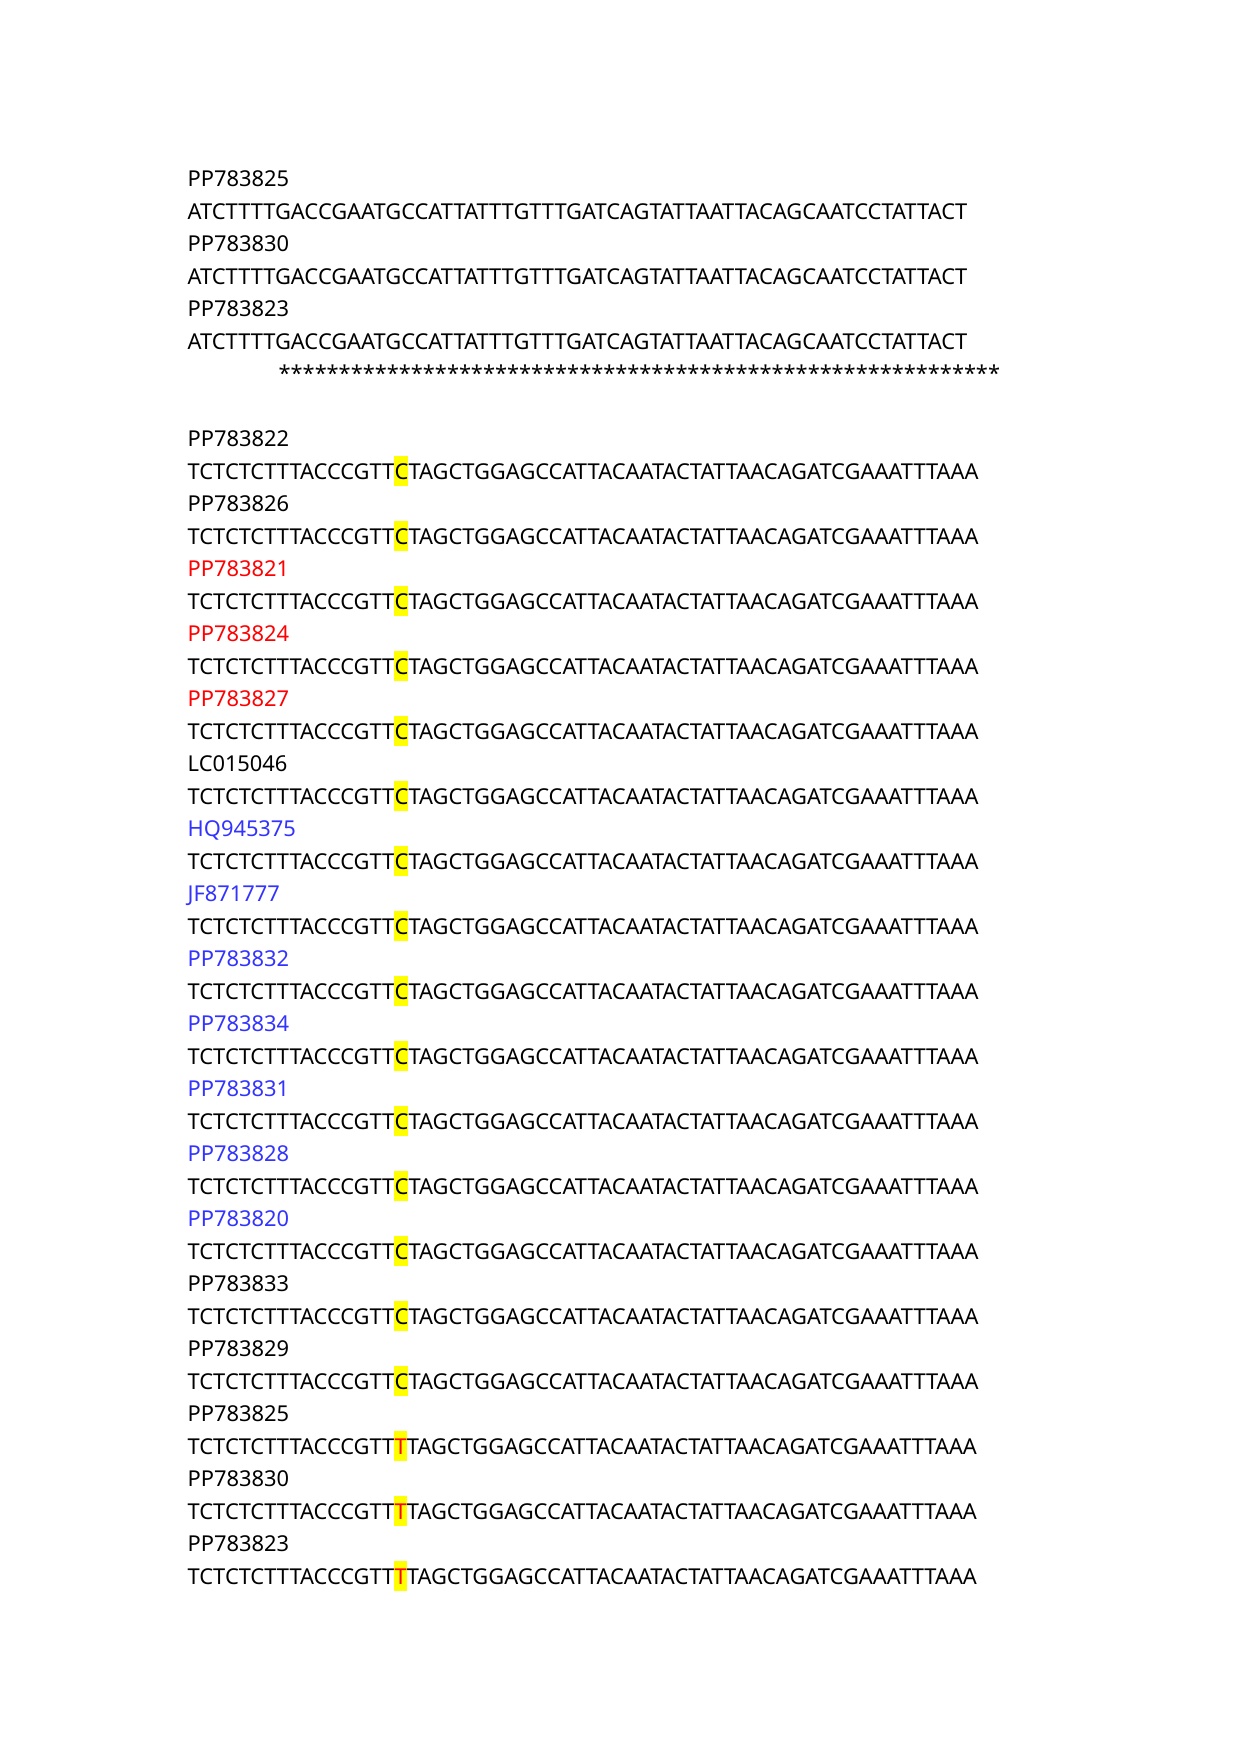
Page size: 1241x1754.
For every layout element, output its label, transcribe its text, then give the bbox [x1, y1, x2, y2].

text PP783823 TCTCTCTTTACCCGTTTTAGCTGGAGCCATTACAATACTATTAACAGATCGAAATTTAAA [187, 1527, 1053, 1592]
text LC015046 TCTCTCTTTACCCGTTCTAGCTGGAGCCATTACAATACTATTAACAGATCGAAATTTAAA [187, 747, 1053, 812]
text PP783822 TCTCTCTTTACCCGTTCTAGCTGGAGCCATTACAATACTATTAACAGATCGAAATTTAAA [187, 422, 1053, 487]
text PP783829 TCTCTCTTTACCCGTTCTAGCTGGAGCCATTACAATACTATTAACAGATCGAAATTTAAA [187, 1332, 1053, 1397]
text PP783824 TCTCTCTTTACCCGTTCTAGCTGGAGCCATTACAATACTATTAACAGATCGAAATTTAAA [187, 617, 1053, 682]
text PP783830 ATCTTTTGACCGAATGCCATTATTTGTTTGATCAGTATTAATTACAGCAATCCTATTACT [187, 227, 1053, 292]
text PP783833 TCTCTCTTTACCCGTTCTAGCTGGAGCCATTACAATACTATTAACAGATCGAAATTTAAA [187, 1267, 1053, 1332]
text PP783823 ATCTTTTGACCGAATGCCATTATTTGTTTGATCAGTATTAATTACAGCAATCCTATTACT [187, 292, 1053, 357]
text JF871777 TCTCTCTTTACCCGTTCTAGCTGGAGCCATTACAATACTATTAACAGATCGAAATTTAAA [187, 877, 1053, 942]
text PP783820 TCTCTCTTTACCCGTTCTAGCTGGAGCCATTACAATACTATTAACAGATCGAAATTTAAA [187, 1202, 1053, 1267]
text PP783827 TCTCTCTTTACCCGTTCTAGCTGGAGCCATTACAATACTATTAACAGATCGAAATTTAAA [187, 682, 1053, 747]
text ************************************************************ [187, 357, 1053, 389]
text PP783830 TCTCTCTTTACCCGTTTTAGCTGGAGCCATTACAATACTATTAACAGATCGAAATTTAAA [187, 1462, 1053, 1527]
text PP783832 TCTCTCTTTACCCGTTCTAGCTGGAGCCATTACAATACTATTAACAGATCGAAATTTAAA [187, 942, 1053, 1007]
text PP783831 TCTCTCTTTACCCGTTCTAGCTGGAGCCATTACAATACTATTAACAGATCGAAATTTAAA [187, 1072, 1053, 1137]
text PP783821 TCTCTCTTTACCCGTTCTAGCTGGAGCCATTACAATACTATTAACAGATCGAAATTTAAA [187, 552, 1053, 617]
text PP783828 TCTCTCTTTACCCGTTCTAGCTGGAGCCATTACAATACTATTAACAGATCGAAATTTAAA [187, 1137, 1053, 1202]
text PP783825 ATCTTTTGACCGAATGCCATTATTTGTTTGATCAGTATTAATTACAGCAATCCTATTACT [187, 162, 1053, 227]
text HQ945375 TCTCTCTTTACCCGTTCTAGCTGGAGCCATTACAATACTATTAACAGATCGAAATTTAAA [187, 812, 1053, 877]
text PP783825 TCTCTCTTTACCCGTTTTAGCTGGAGCCATTACAATACTATTAACAGATCGAAATTTAAA [187, 1397, 1053, 1462]
text PP783834 TCTCTCTTTACCCGTTCTAGCTGGAGCCATTACAATACTATTAACAGATCGAAATTTAAA [187, 1007, 1053, 1072]
text PP783826 TCTCTCTTTACCCGTTCTAGCTGGAGCCATTACAATACTATTAACAGATCGAAATTTAAA [187, 487, 1053, 552]
